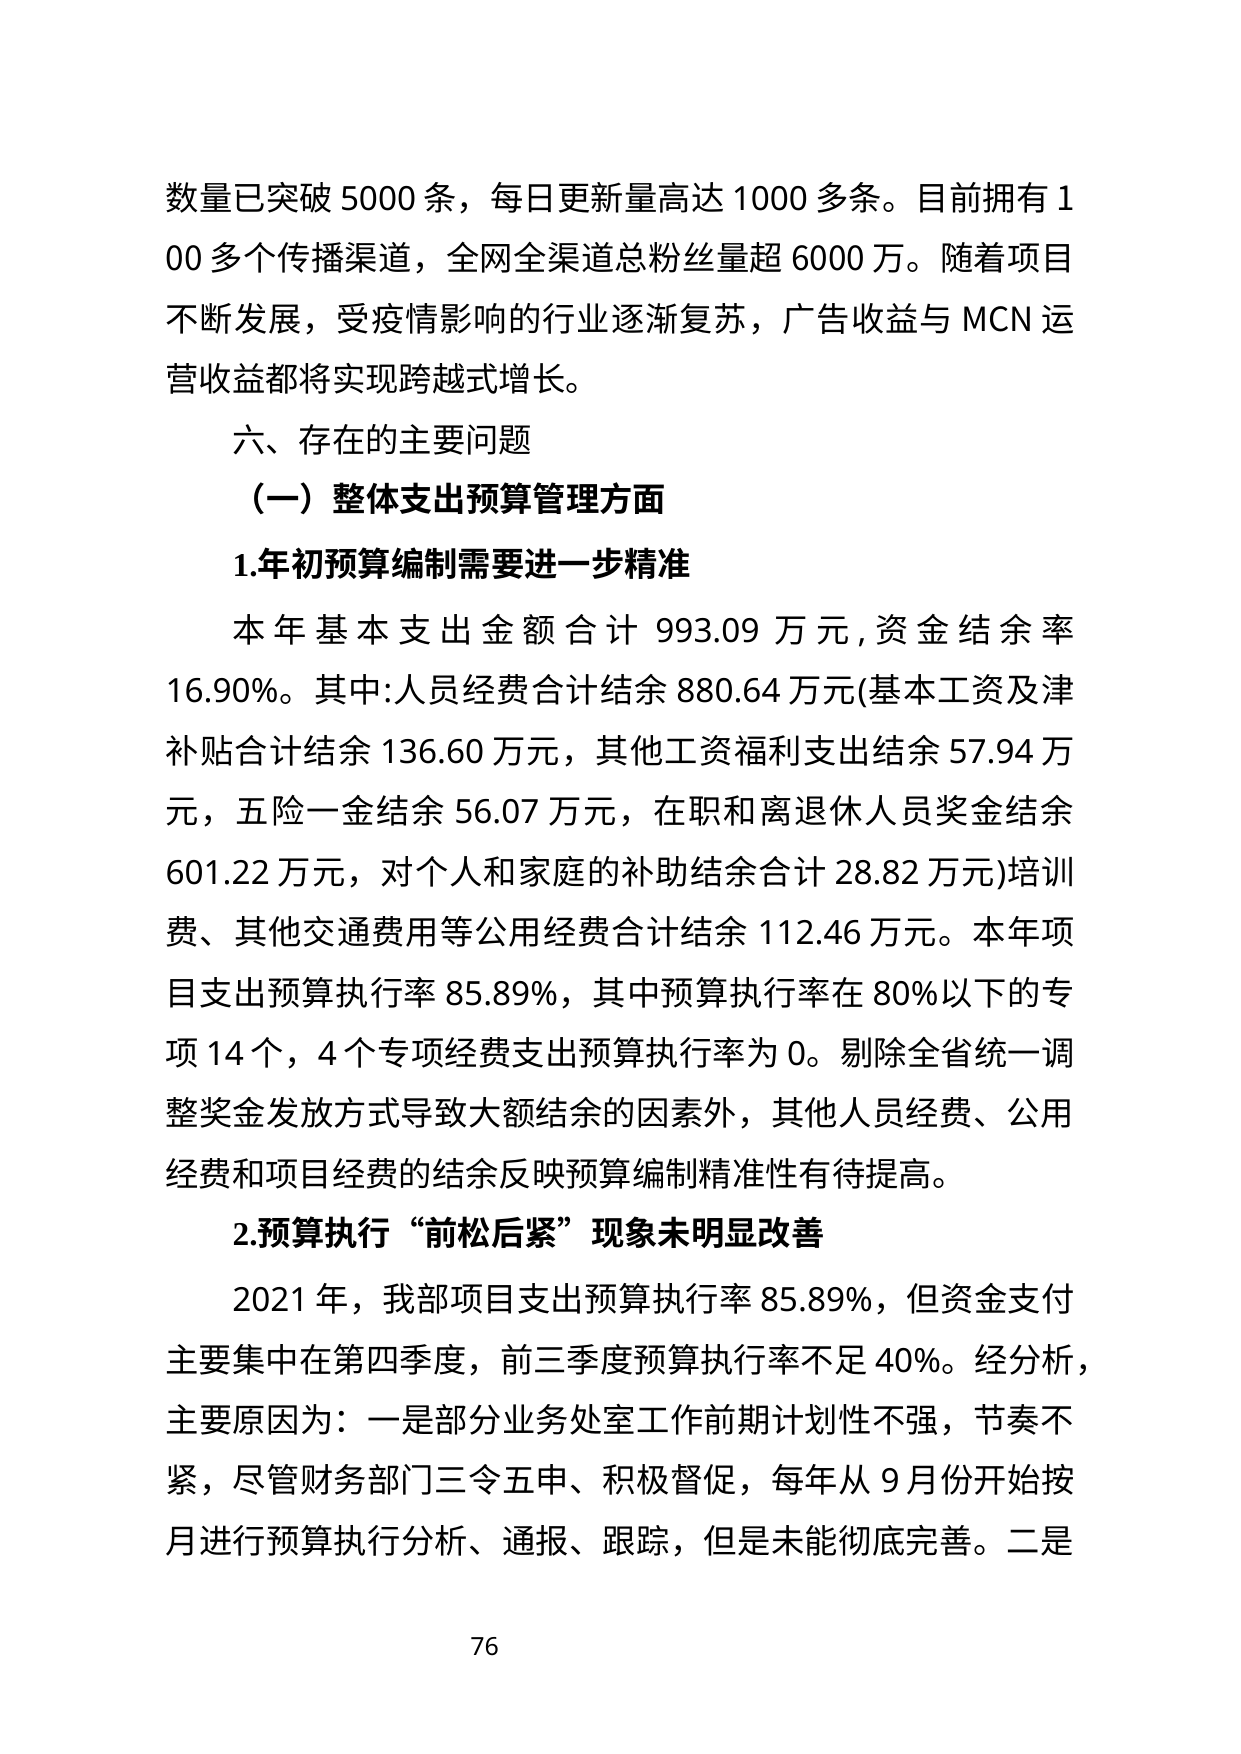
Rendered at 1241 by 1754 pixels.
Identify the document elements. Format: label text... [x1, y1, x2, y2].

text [165, 162, 1075, 404]
subtitle 六、存在的主要问题 [165, 404, 1075, 464]
text 本年基本支出金额合计993.09万元,资金结余率16.90%。其中:人员经费合计结余880.64万元(基本工资及津补贴合计结余136.60万元，其他工资福利支出结余57.94万元，五险一金结余56.07万元，在职和离退休人员奖金结余601.22万元，对个人和家庭的补助结余合计28.82万元)培训费、其他交通费用等公用经费合计结余112.46万元。本年项目支出预算执行率85.89%，其中预算执行率在80%以下的专项14个，4个专项经费支出预算执行率为0。剔除全省统一调整奖金发放方式导致大额结余的因素外，其他人员经费、公用经费和项目经费的结余反映预算编制精准性有待提高。 [165, 594, 1075, 1198]
subtitle （一）整体支出预算管理方面 [165, 464, 1075, 529]
subtitle 2.预算执行“前松后紧”现象未明显改善 [165, 1198, 1075, 1263]
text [165, 1263, 1075, 1565]
subtitle 1.年初预算编制需要进一步精准 [165, 529, 1075, 594]
